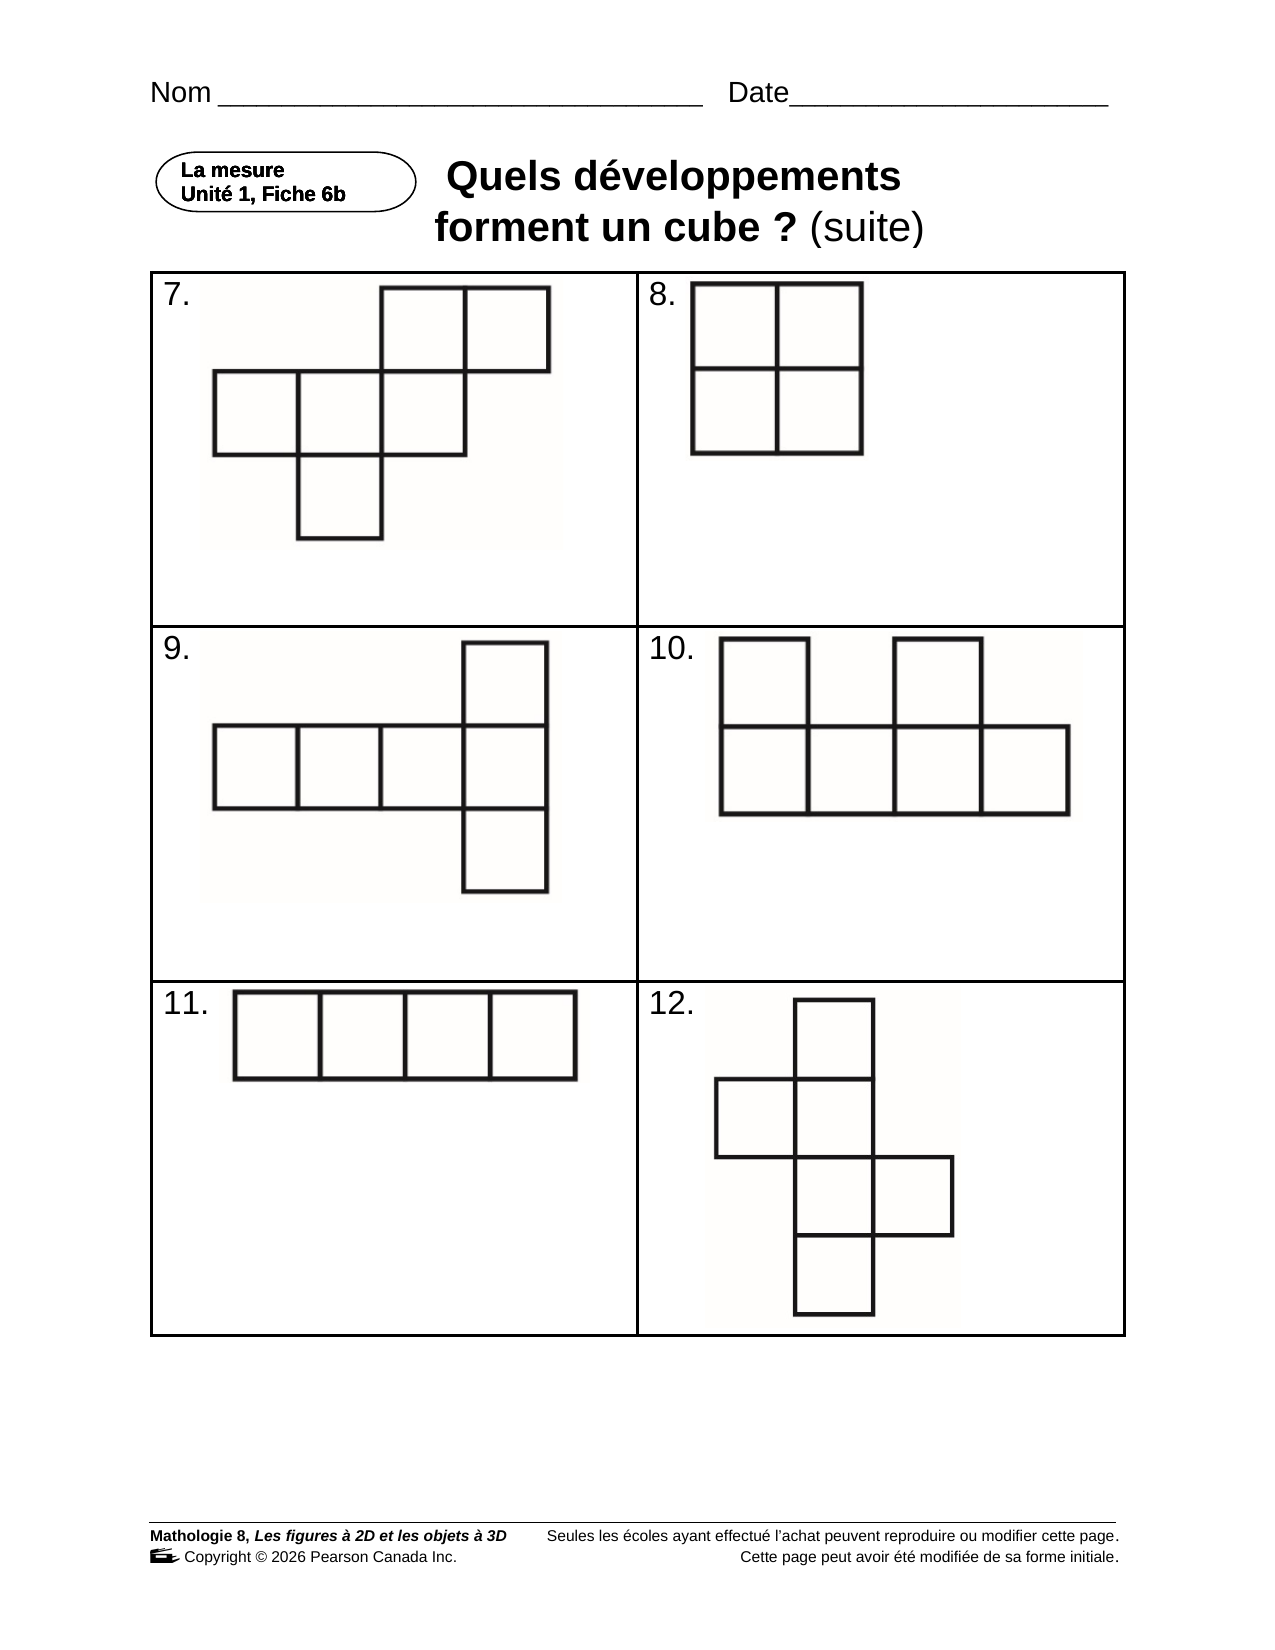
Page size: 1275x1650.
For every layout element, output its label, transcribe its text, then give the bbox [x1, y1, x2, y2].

picture [150, 1548, 180, 1563]
table_cell 10. [639, 628, 1123, 979]
picture [685, 276, 869, 461]
picture [219, 988, 591, 1083]
table_cell 11. [153, 983, 636, 1334]
table_header 7. [153, 274, 636, 625]
picture [705, 631, 1084, 822]
table_header 8. [639, 274, 1123, 625]
table_cell 12. [639, 983, 1123, 1334]
picture [705, 985, 962, 1328]
picture [199, 276, 564, 550]
table_cell 9. [153, 628, 636, 979]
picture [199, 631, 562, 903]
